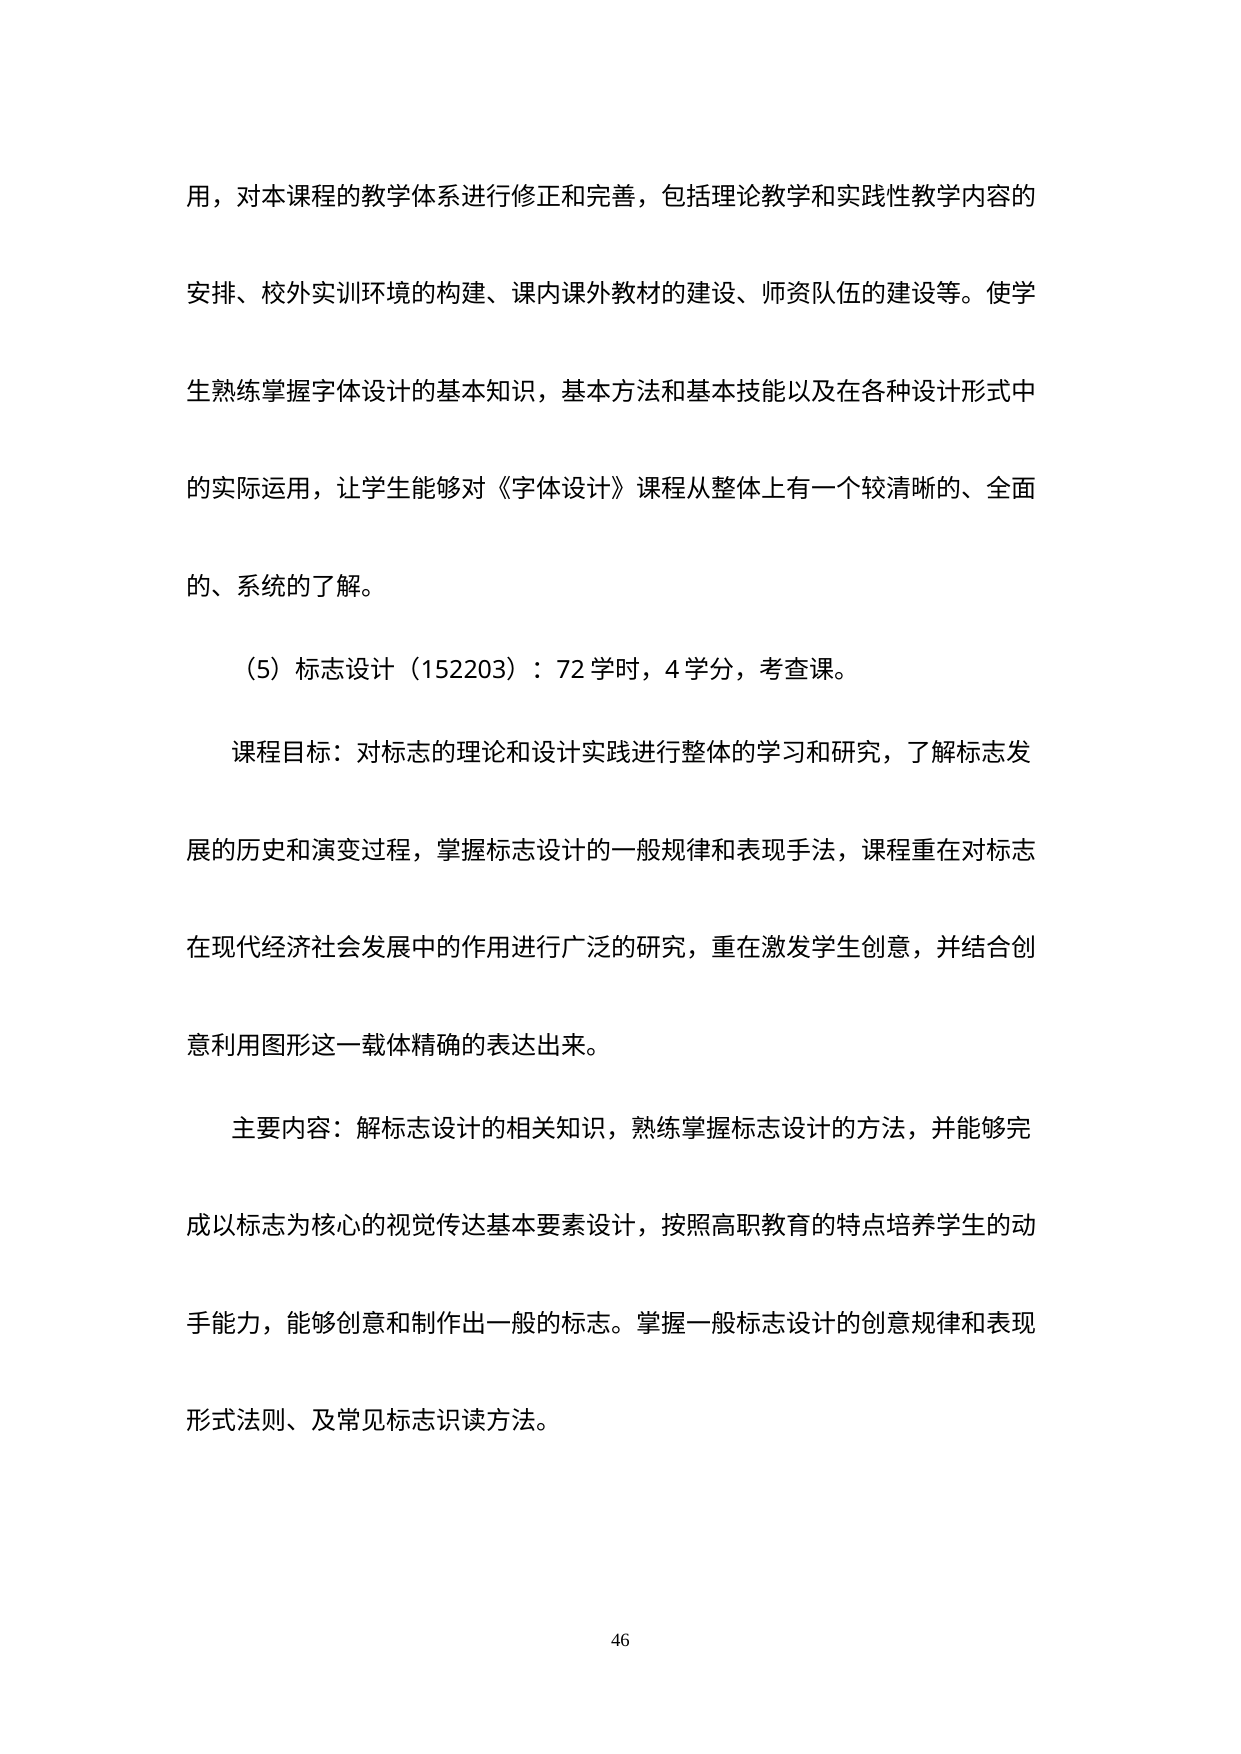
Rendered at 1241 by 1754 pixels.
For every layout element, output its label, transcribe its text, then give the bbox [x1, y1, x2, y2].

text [186, 162, 1053, 617]
text 课程目标：对标志的理论和设计实践进行整体的学习和研究，了解标志发展的历史和演变过程，掌握标志设计的一般规律和表现手法，课程重在对标志在现代经济社会发展中的作用进行广泛的研究，重在激发学生创意，并结合创意利用图形这一载体精确的表达出来。 [186, 718, 1053, 1076]
text （5）标志设计（152203）：72学时，4学分，考查课。 [186, 635, 1053, 700]
text 主要内容：解标志设计的相关知识，熟练掌握标志设计的方法，并能够完成以标志为核心的视觉传达基本要素设计，按照高职教育的特点培养学生的动手能力，能够创意和制作出一般的标志。掌握一般标志设计的创意规律和表现形式法则、及常见标志识读方法。 [186, 1094, 1053, 1451]
